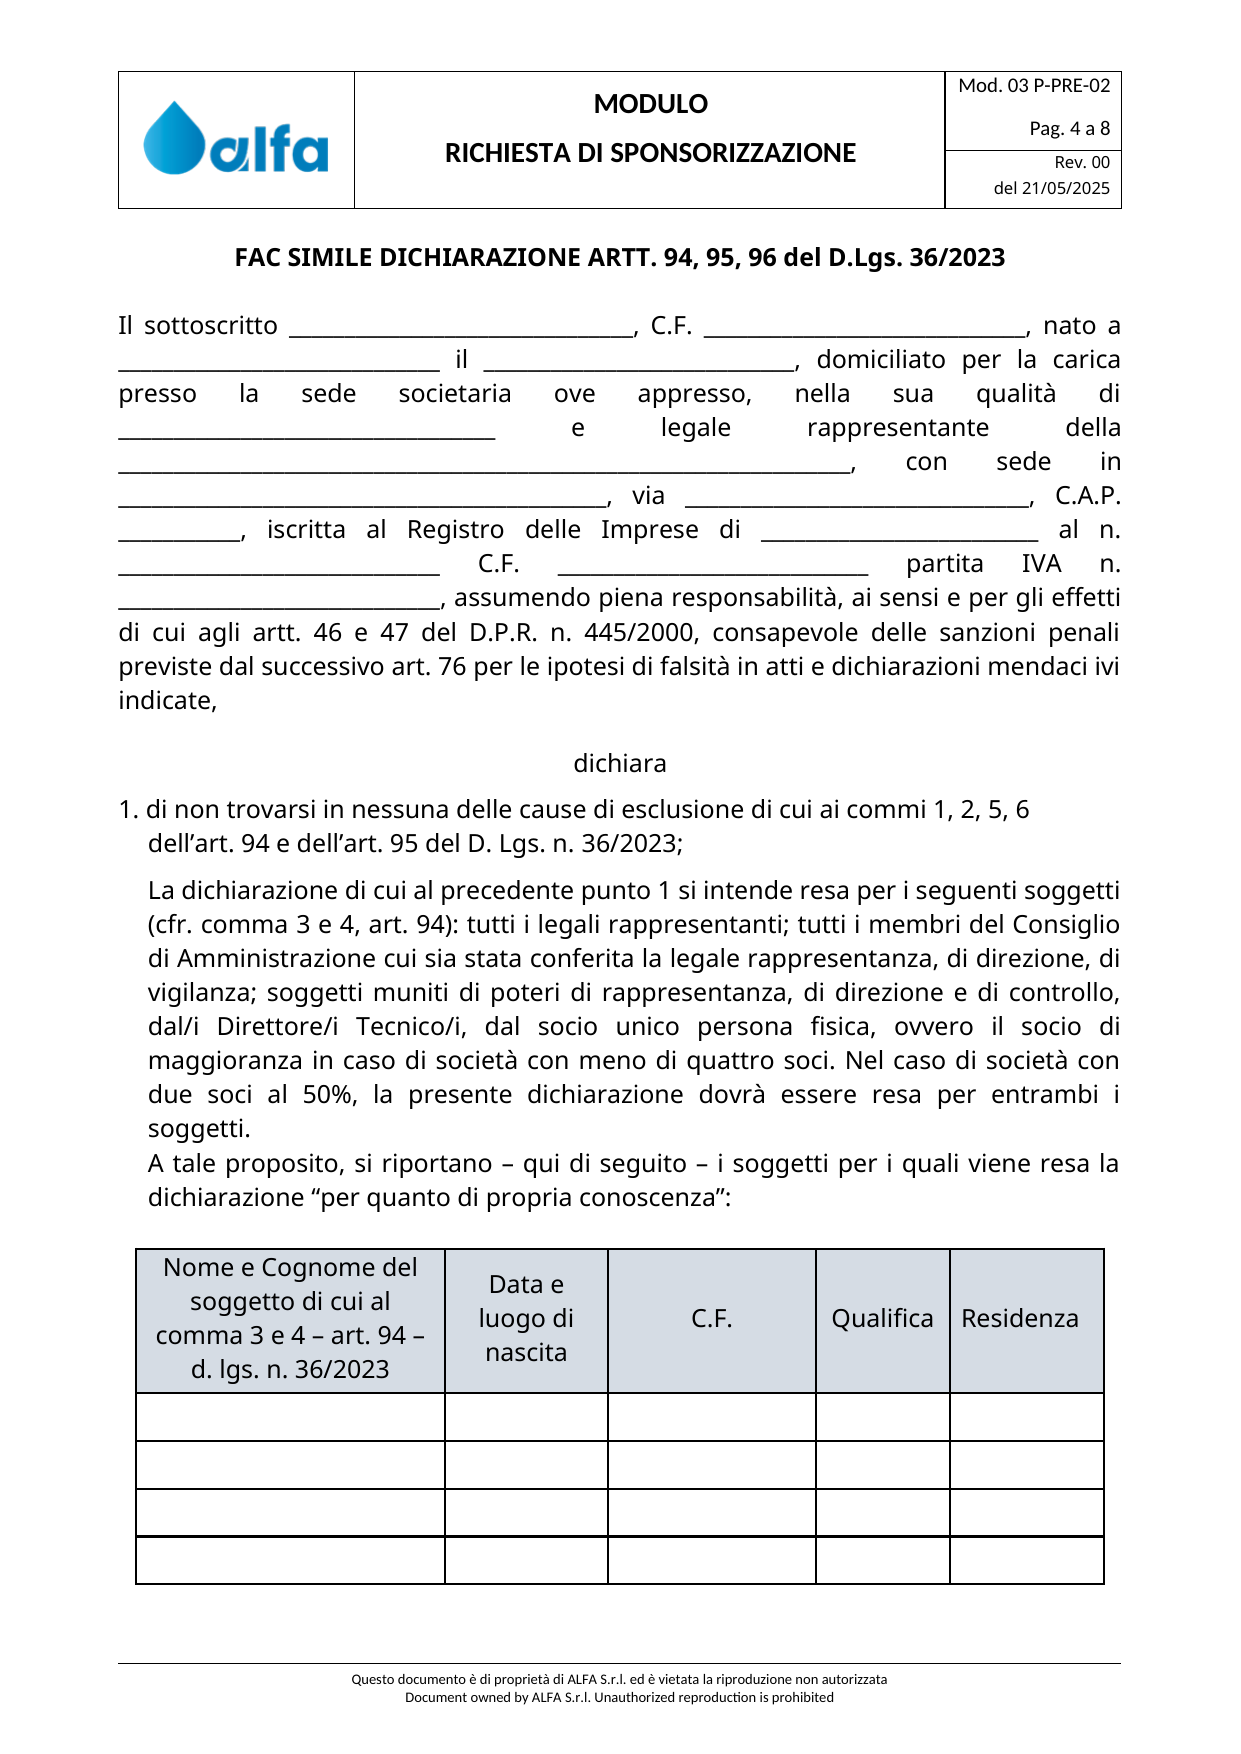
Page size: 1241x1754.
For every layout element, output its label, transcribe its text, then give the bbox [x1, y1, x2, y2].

table_cell [817, 1442, 949, 1488]
table_cell [609, 1442, 815, 1488]
picture [141, 99, 332, 176]
table_cell [609, 1538, 815, 1583]
text FAC SIMILE DICHIARAZIONE ARTT. 94, 95, 96 del D.Lgs. 36/2023 [118, 239, 1122, 273]
table_header Qualifica [817, 1250, 949, 1392]
table_cell [137, 1538, 444, 1583]
table_cell [609, 1490, 815, 1535]
text dichiara [118, 746, 1122, 779]
table_cell [446, 1394, 607, 1440]
table_cell [817, 1394, 949, 1440]
text La dichiarazione di cui al precedente punto 1 si intende resa per i seguenti soggetti (cfr. comma 3 e 4, art. 94): tutti i legali rappresentanti; tutti i membri del Consiglio di Amministrazione cui sia stata conferita la legale rappresentanza, di direzione, di vigilanza; soggetti muniti di poteri di rappresentanza, di direzione e di controllo, dal/i Direttore/i Tecnico/i, dal socio unico persona fisica, ovvero il socio di maggioranza in caso di società con meno di quattro soci. Nel caso di società con due soci al 50%, la presente dichiarazione dovrà essere resa per entrambi i soggetti. [148, 873, 1122, 1145]
table_cell [951, 1394, 1103, 1440]
table_cell [446, 1442, 607, 1488]
text A tale proposito, si riportano – qui di seguito – i soggetti per i quali viene resa la dichiarazione “per quanto di propria conoscenza”: [148, 1145, 1122, 1213]
table_header C.F. [609, 1250, 815, 1392]
table_cell [446, 1490, 607, 1535]
table_cell [951, 1442, 1103, 1488]
table_header Residenza [951, 1250, 1103, 1392]
text Il sottoscritto _______________________________, C.F. _____________________________, nato a _____________________________ il ____________________________, domiciliato per la carica presso la sede societaria ove appresso, nella sua qualità di __________________________________ e legale rappresentante della __________________________________________________________________, con sede in ____________________________________________, via _______________________________, C.A.P. ___________, iscritta al Registro delle Imprese di _________________________ al n. _____________________________ C.F. ____________________________ partita IVA n. _____________________________, assumendo piena responsabilità, ai sensi e per gli effetti di cui agli artt. 46 e 47 del D.P.R. n. 445/2000, consapevole delle sanzioni penali previste dal successivo art. 76 per le ipotesi di falsità in atti e dichiarazioni mendaci ivi indicate, [118, 308, 1122, 716]
table_cell [817, 1538, 949, 1583]
table_cell [137, 1490, 444, 1535]
table_cell [137, 1394, 444, 1440]
table_cell [951, 1490, 1103, 1535]
table_header Nome e Cognome del soggetto di cui al comma 3 e 4 – art. 94 – d. lgs. n. 36/2023 [137, 1250, 444, 1392]
table_header Data e luogo di nascita [446, 1250, 607, 1392]
text 1. di non trovarsi in nessuna delle cause di esclusione di cui ai commi 1, 2, 5, 6 dell’art. 94 e dell’art. 95 del D. Lgs. n. 36/2023; [118, 792, 1122, 860]
table_cell [817, 1490, 949, 1535]
table_cell [446, 1538, 607, 1583]
table_cell [137, 1442, 444, 1488]
table_cell [951, 1538, 1103, 1583]
table_cell [609, 1394, 815, 1440]
